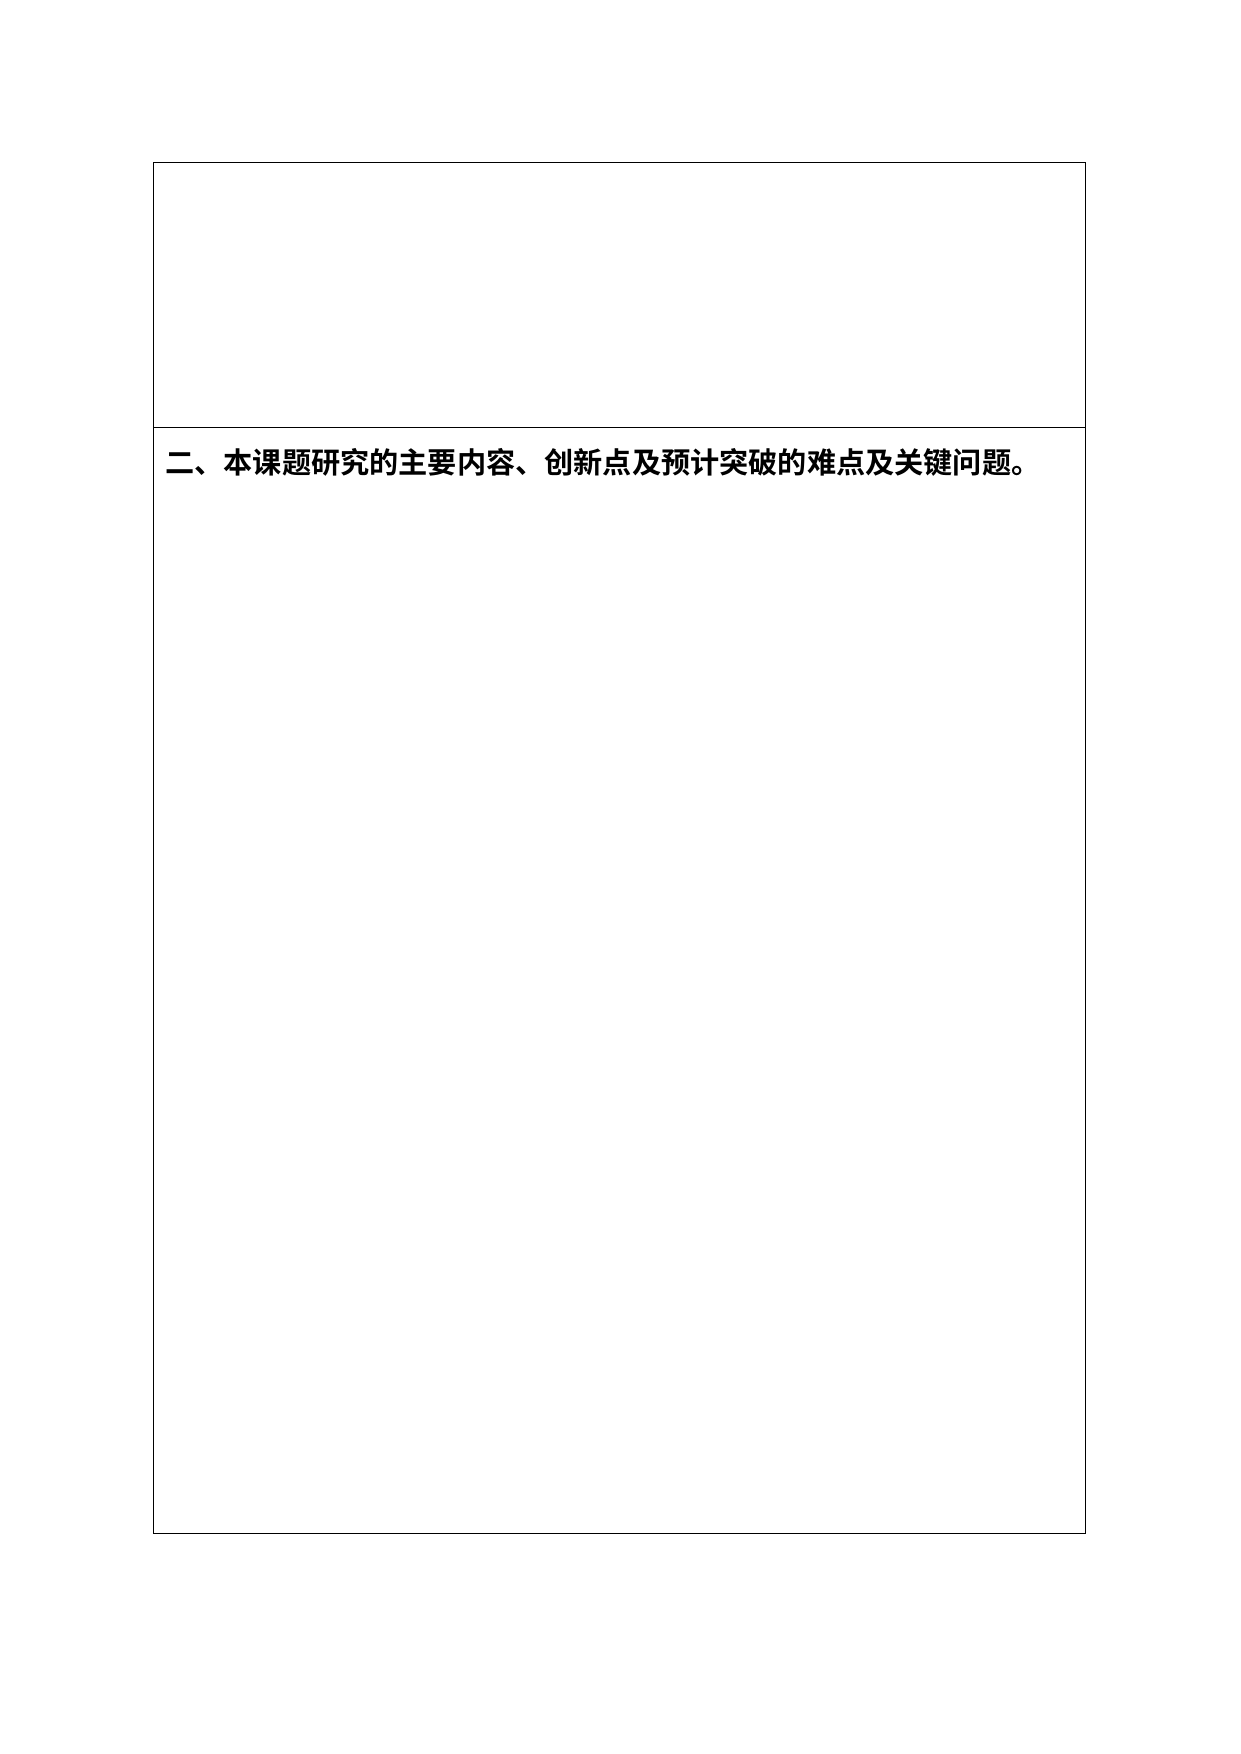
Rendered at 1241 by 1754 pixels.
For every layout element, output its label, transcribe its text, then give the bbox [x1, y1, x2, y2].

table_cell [154, 163, 1085, 427]
table_cell 二、本课题研究的主要内容、创新点及预计突破的难点及关键问题。 [154, 428, 1085, 1533]
